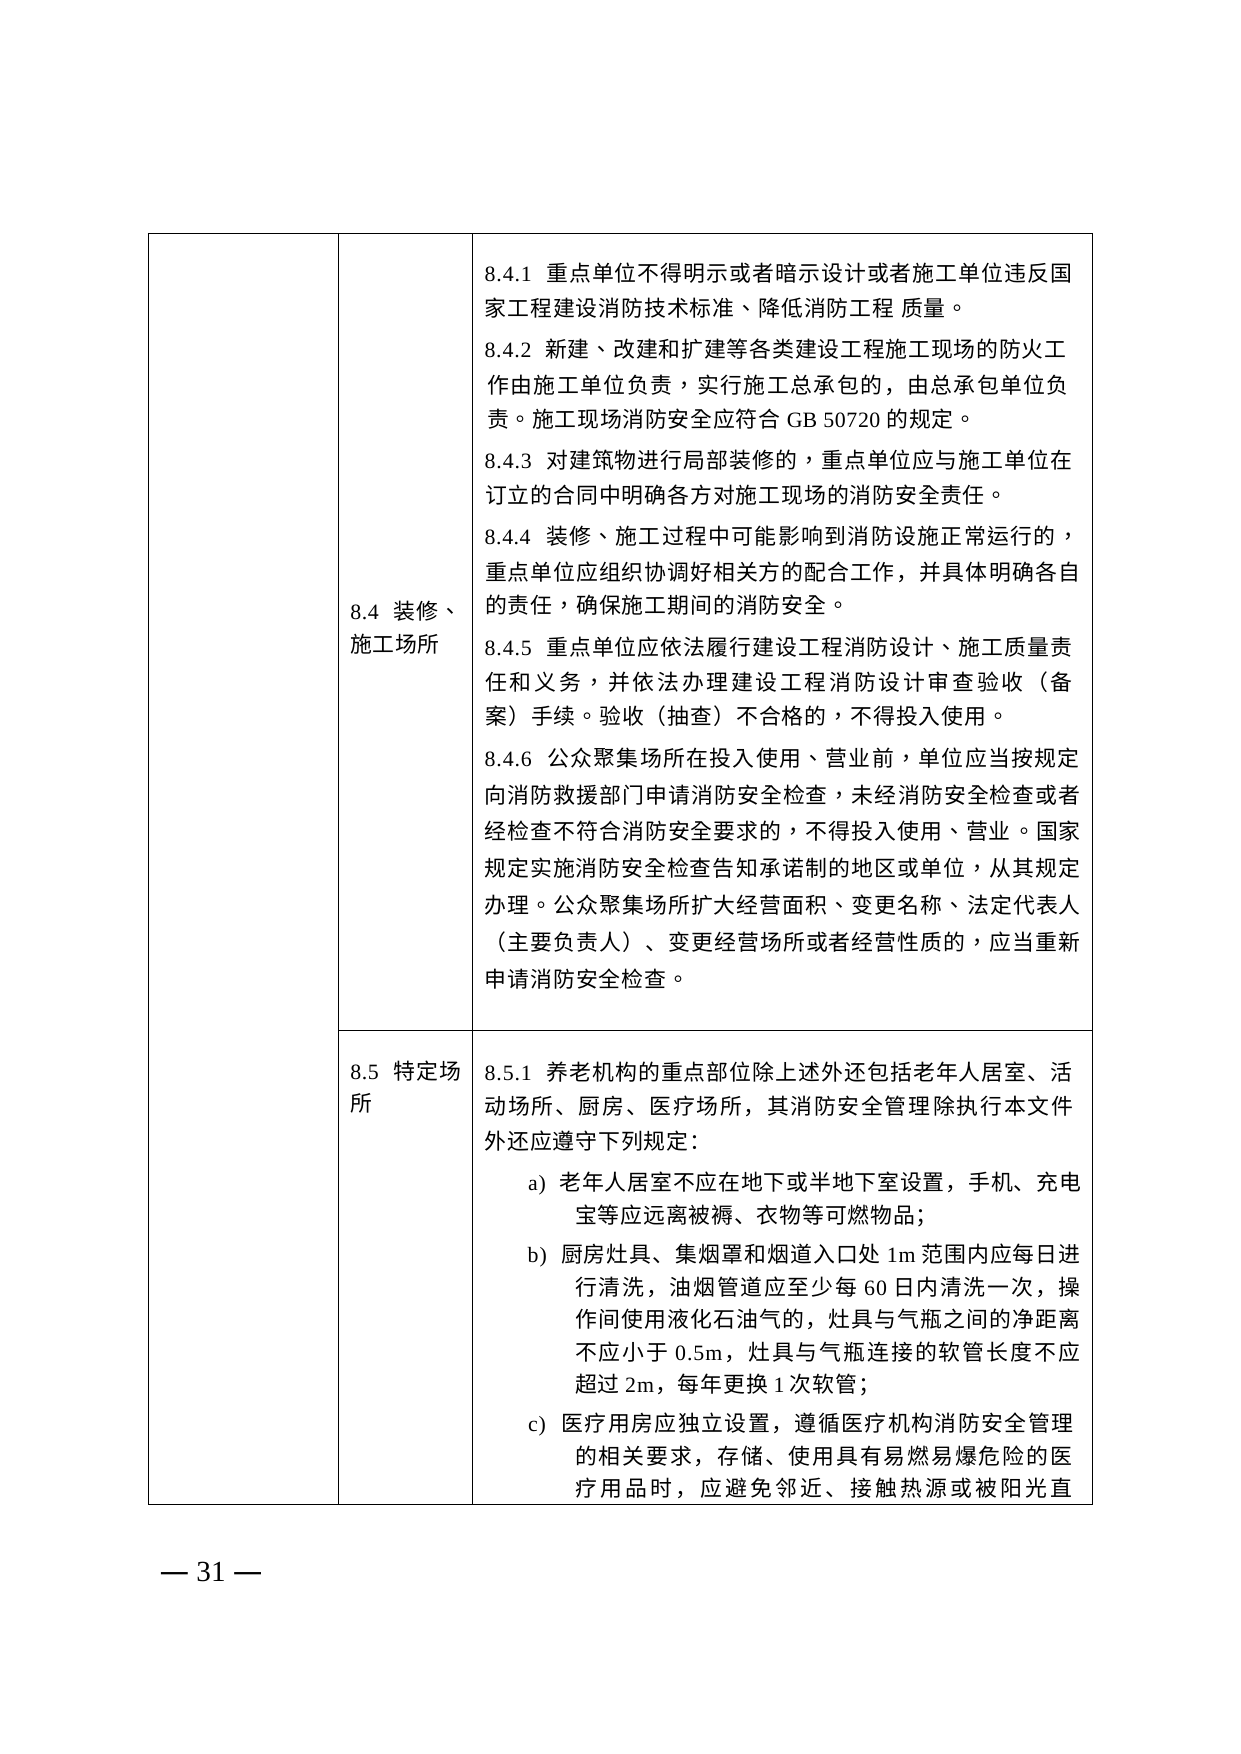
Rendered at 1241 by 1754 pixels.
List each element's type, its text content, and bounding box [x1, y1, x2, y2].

table_cell 8.5 特定场所 [339, 1031, 472, 1503]
table_cell 8.4 装修、施工场所 [339, 234, 472, 1030]
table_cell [473, 1031, 1092, 1503]
table_cell 8.4.1 重点单位不得明示或者暗示设计或者施工单位违反国家工程建设消防技术标准、降低消防工程 质量。 8.4.2 新建、改建和扩建等各类建设工程施工现场的防火工作由施工单位负责，实行施工总承包的，由总承包单位负责。施工现场消防安全应符合 GB 50720 的规定。 8.4.3 对建筑物进行局部装修的，重点单位应与施工单位在订立的合同中明确各方对施工现场的消防安全责任。 8.4.4 装修、施工过程中可能影响到消防设施正常运行的，重点单位应组织协调好相关方的配合工作，并具体明确各自的责任，确保施工期间的消防安全。 8.4.5 重点单位应依法履行建设工程消防设计、施工质量责任和义务，并依法办理建设工程消防设计审查验收（备案）手续。验收（抽查）不合格的，不得投入使用。 8.4.6 公众聚集场所在投入使用、营业前，单位应当按规定向消防救援部门申请消防安全检查，未经消防安全检查或者经检查不符合消防安全要求的，不得投入使用、营业。国家规定实施消防安全检查告知承诺制的地区或单位，从其规定办理。公众聚集场所扩大经营面积、变更名称、法定代表人（主要负责人）、变更经营场所或者经营性质的，应当重新申请消防安全检查。 [473, 234, 1092, 1030]
